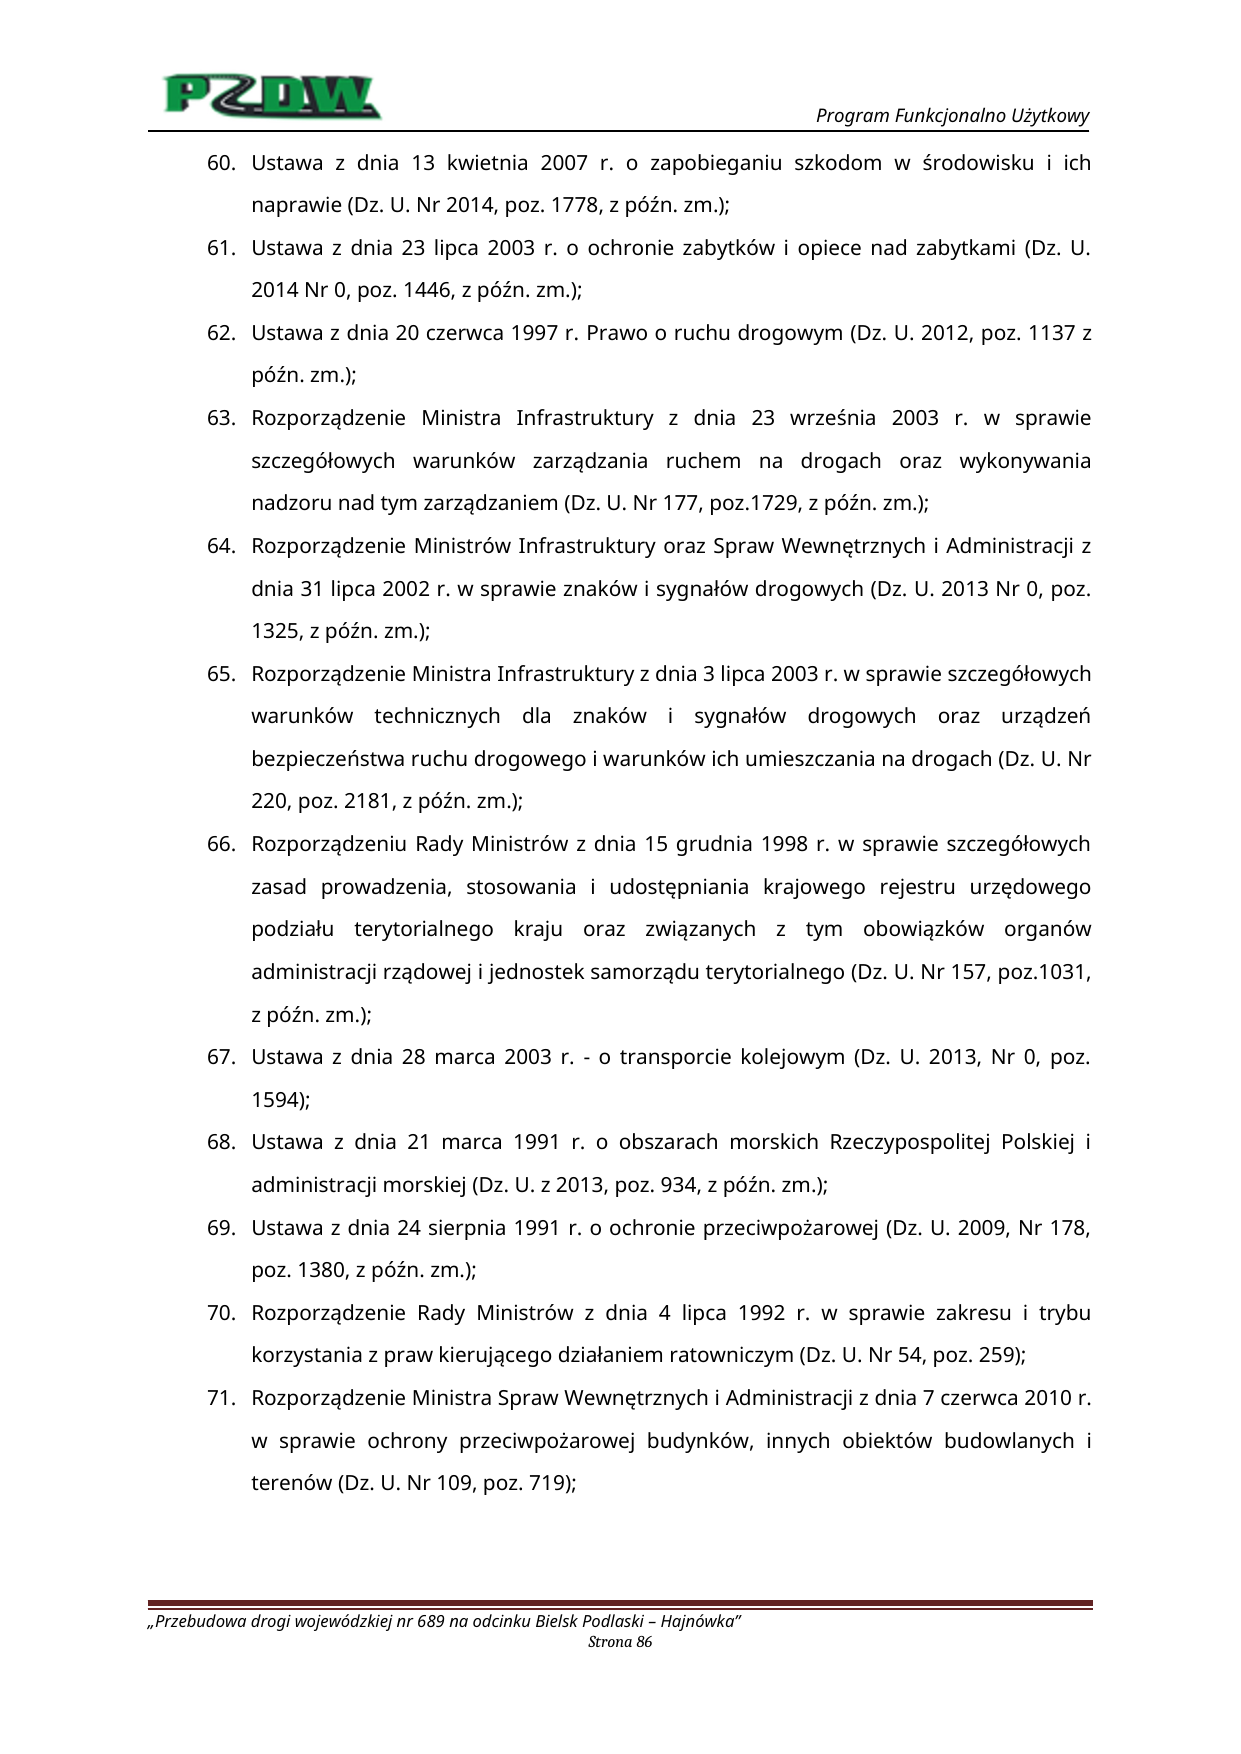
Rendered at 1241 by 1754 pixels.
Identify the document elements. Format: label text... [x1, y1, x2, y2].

list Ustawa z dnia 20 czerwca 1997 r. Prawo o ruchu drogowym (Dz. U. 2012, poz. 1137 z późn. zm.); [207, 318, 1093, 389]
list Ustawa z dnia 13 kwietnia 2007 r. o zapobieganiu szkodom w środowisku i ich naprawie (Dz. U. Nr 2014, poz. 1778, z późn. zm.); [207, 148, 1093, 219]
list Rozporządzenie Ministra Spraw Wewnętrznych i Administracji z dnia 7 czerwca 2010 r. w sprawie ochrony przeciwpożarowej budynków, innych obiektów budowlanych i terenów (Dz. U. Nr 109, poz. 719); [207, 1383, 1093, 1497]
list Rozporządzenie Rady Ministrów z dnia 4 lipca 1992 r. w sprawie zakresu i trybu korzystania z praw kierującego działaniem ratowniczym (Dz. U. Nr 54, poz. 259); [207, 1298, 1093, 1369]
list Rozporządzenie Ministra Infrastruktury z dnia 3 lipca 2003 r. w sprawie szczegółowych warunków technicznych dla znaków i sygnałów drogowych oraz urządzeń bezpieczeństwa ruchu drogowego i warunków ich umieszczania na drogach (Dz. U. Nr 220, poz. 2181, z późn. zm.); [207, 659, 1093, 815]
picture [159, 61, 389, 130]
list Rozporządzeniu Rady Ministrów z dnia 15 grudnia 1998 r. w sprawie szczegółowych zasad prowadzenia, stosowania i udostępniania krajowego rejestru urzędowego podziału terytorialnego kraju oraz związanych z tym obowiązków organów administracji rządowej i jednostek samorządu terytorialnego (Dz. U. Nr 157, poz.1031, z późn. zm.); [207, 829, 1093, 1028]
list Rozporządzenie Ministra Infrastruktury z dnia 23 września 2003 r. w sprawie szczegółowych warunków zarządzania ruchem na drogach oraz wykonywania nadzoru nad tym zarządzaniem (Dz. U. Nr 177, poz.1729, z późn. zm.); [207, 403, 1093, 517]
list Ustawa z dnia 21 marca 1991 r. o obszarach morskich Rzeczypospolitej Polskiej i administracji morskiej (Dz. U. z 2013, poz. 934, z późn. zm.); [207, 1127, 1093, 1198]
list Ustawa z dnia 28 marca 2003 r. - o transporcie kolejowym (Dz. U. 2013, Nr 0, poz. 1594); [207, 1042, 1093, 1113]
list Ustawa z dnia 23 lipca 2003 r. o ochronie zabytków i opiece nad zabytkami (Dz. U. 2014 Nr 0, poz. 1446, z późn. zm.); [207, 233, 1093, 304]
list Ustawa z dnia 24 sierpnia 1991 r. o ochronie przeciwpożarowej (Dz. U. 2009, Nr 178, poz. 1380, z późn. zm.); [207, 1213, 1093, 1284]
list Rozporządzenie Ministrów Infrastruktury oraz Spraw Wewnętrznych i Administracji z dnia 31 lipca 2002 r. w sprawie znaków i sygnałów drogowych (Dz. U. 2013 Nr 0, poz. 1325, z późn. zm.); [207, 531, 1093, 645]
